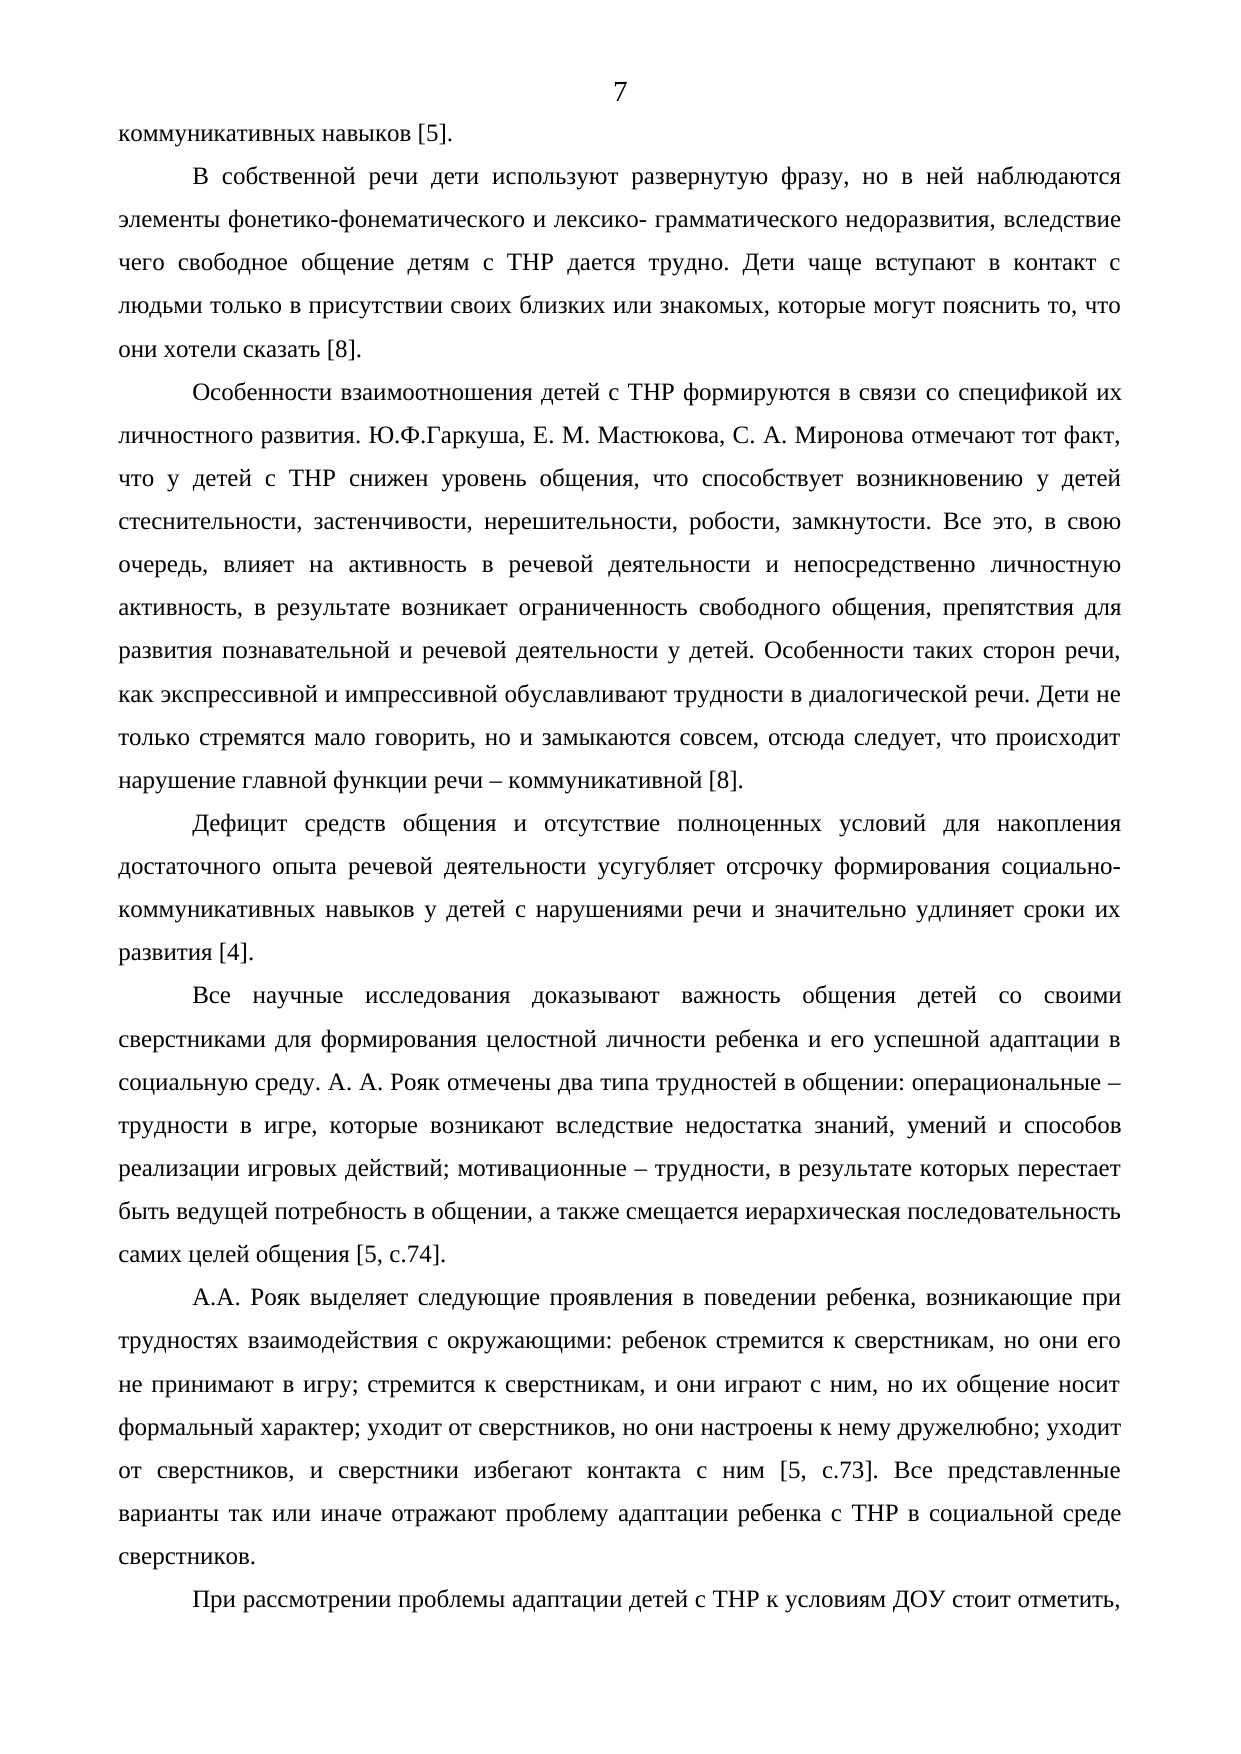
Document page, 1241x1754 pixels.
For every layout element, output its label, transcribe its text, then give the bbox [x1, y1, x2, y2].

text Особенности взаимоотношения детей с ТНР формируются в связи со спецификой их личностного развития. Ю.Ф.Гаркуша, Е. М. Мастюкова, С. А. Миронова отмечают тот факт, что у детей с ТНР снижен уровень общения, что способствует возникновению у детей стеснительности, застенчивости, нерешительности, робости, замкнутости. Все это, в свою очередь, влияет на активность в речевой деятельности и непосредственно личностную активность, в результате возникает ограниченность свободного общения, препятствия для развития познавательной и речевой деятельности у детей. Особенности таких сторон речи, как экспрессивной и импрессивной обуславливают трудности в диалогической речи. Дети не только стремятся мало говорить, но и замыкаются совсем, отсюда следует, что происходит нарушение главной функции речи – коммуникативной [8]. [118, 377, 1122, 794]
text В собственной речи дети используют развернутую фразу, но в ней наблюдаются элементы фонетико-фонематического и лексико- грамматического недоразвития, вследствие чего свободное общение детям с ТНР дается трудно. Дети чаще вступают в контакт с людьми только в присутствии своих близких или знакомых, которые могут пояснить то, что они хотели сказать [8]. [118, 161, 1122, 362]
text А.А. Рояк выделяет следующие проявления в поведении ребенка, возникающие при трудностях взаимодействия с окружающими: ребенок стремится к сверстникам, но они его не принимают в игру; стремится к сверстникам, и они играют с ним, но их общение носит формальный характер; уходит от сверстников, но они настроены к нему дружелюбно; уходит от сверстников, и сверстники избегают контакта с ним [5, с.73]. Все представленные варианты так или иначе отражают проблему адаптации ребенка с ТНР в социальной среде сверстников. [118, 1282, 1122, 1570]
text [118, 118, 1122, 147]
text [118, 1584, 1122, 1613]
text Все научные исследования доказывают важность общения детей со своими сверстниками для формирования целостной личности ребенка и его успешной адаптации в социальную среду. А. А. Рояк отмечены два типа трудностей в общении: операциональные – трудности в игре, которые возникают вследствие недостатка знаний, умений и способов реализации игровых действий; мотивационные – трудности, в результате которых перестает быть ведущей потребность в общении, а также смещается иерархическая последовательность самих целей общения [5, с.74]. [118, 981, 1122, 1268]
text Дефицит средств общения и отсутствие полноценных условий для накопления достаточного опыта речевой деятельности усугубляет отсрочку формирования социально-коммуникативных навыков у детей с нарушениями речи и значительно удлиняет сроки их развития [4]. [118, 808, 1122, 966]
